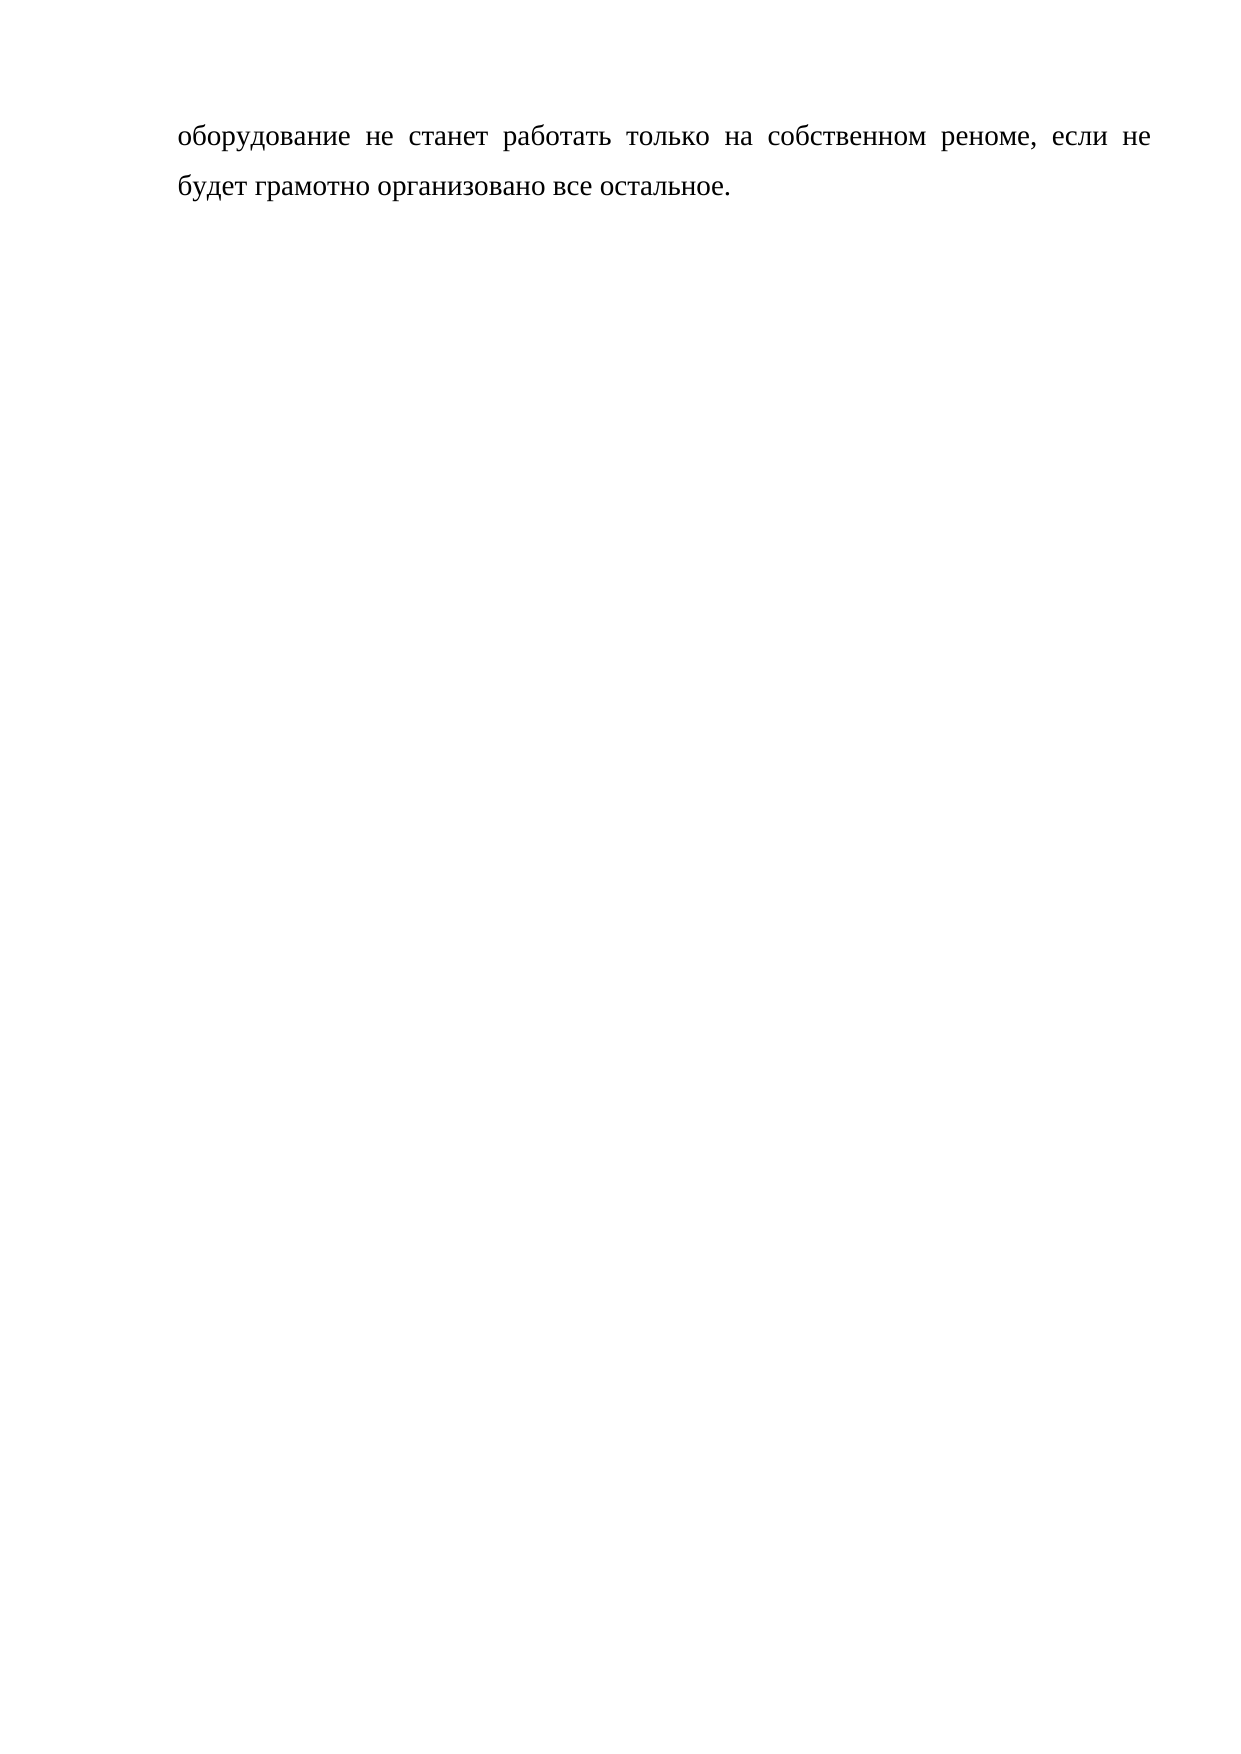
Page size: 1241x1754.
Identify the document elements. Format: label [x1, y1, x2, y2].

text [177, 118, 1152, 202]
